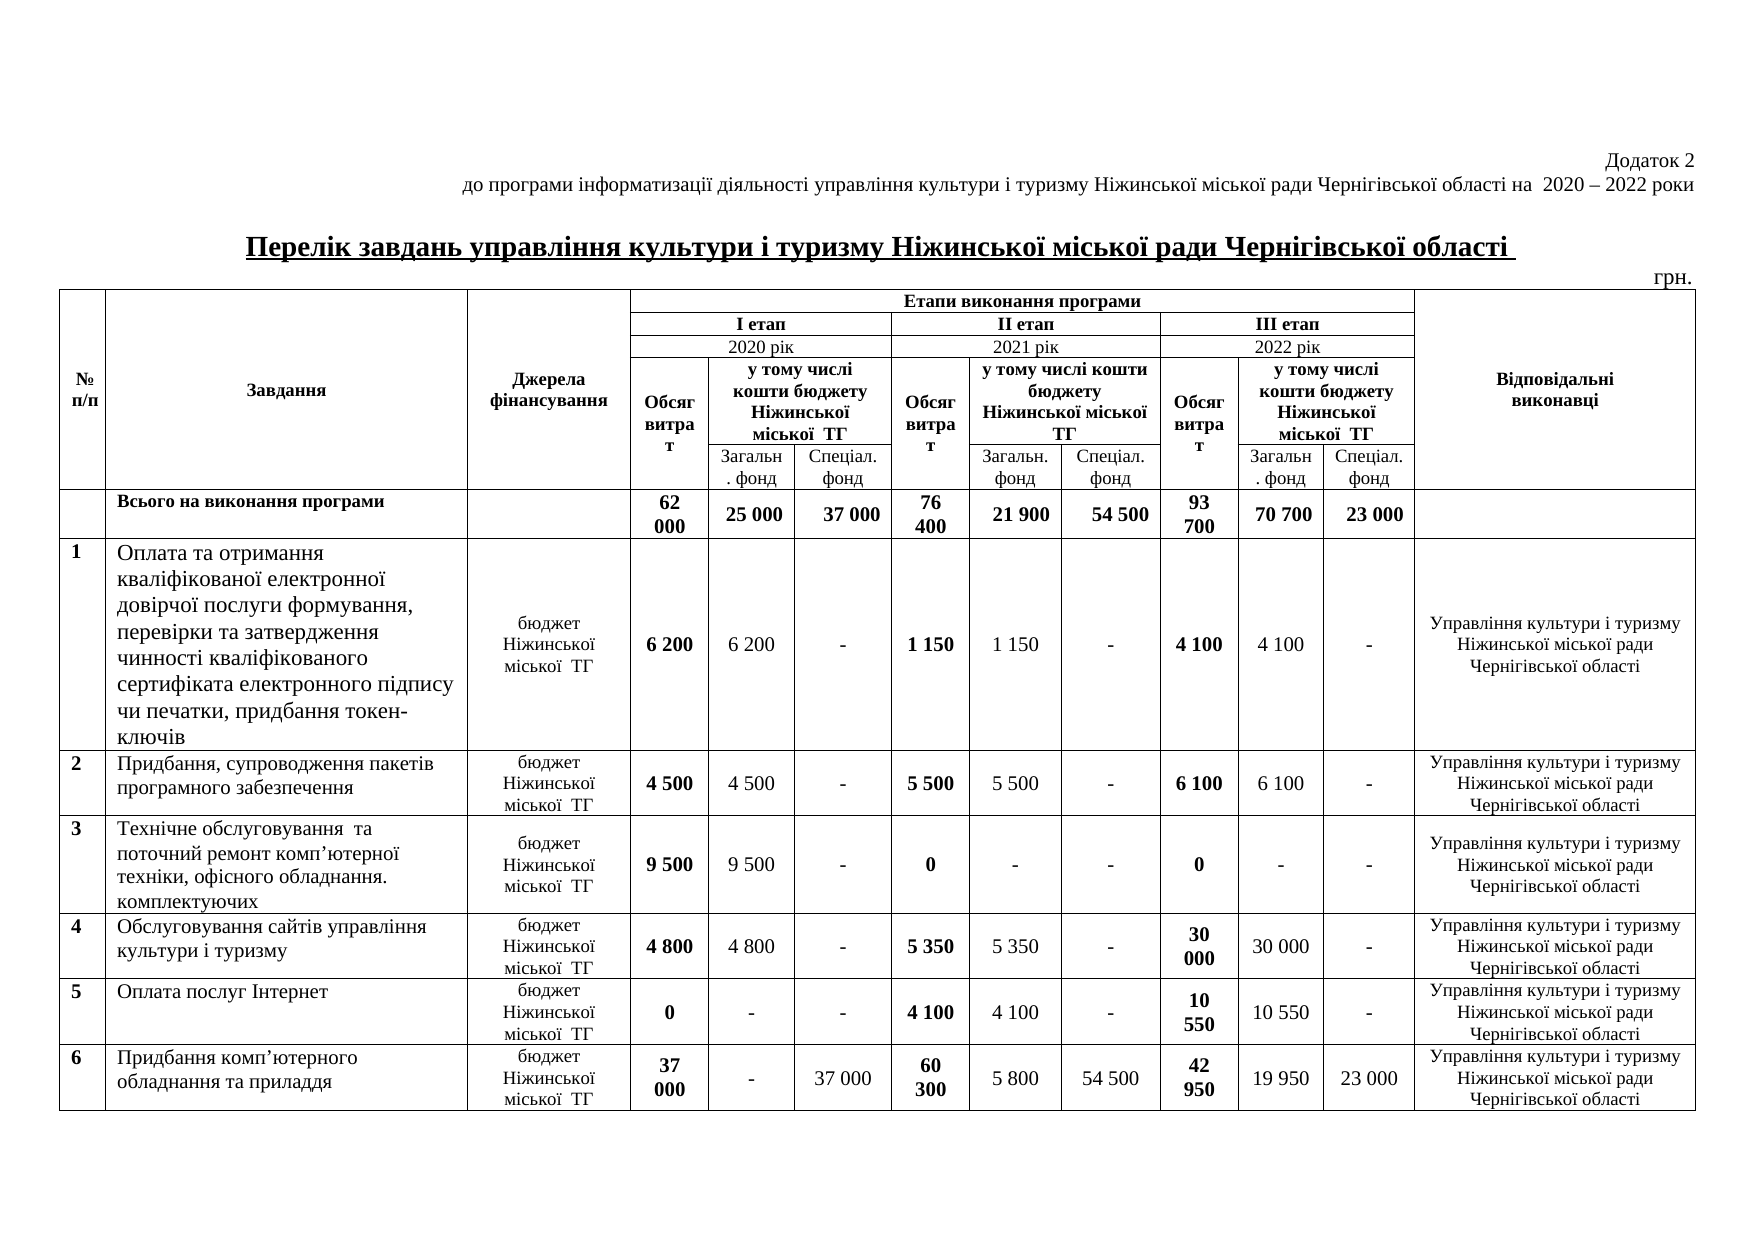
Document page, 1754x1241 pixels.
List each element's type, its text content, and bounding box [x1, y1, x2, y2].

table_cell Технічне обслуговування та поточний ремонт комп’ютерної техніки, офісного обладнання. комплектуючих [106, 816, 467, 913]
table_cell 23 000 [1324, 1045, 1414, 1110]
table_cell - [795, 914, 891, 978]
table_cell ІІ етап [892, 313, 1160, 334]
table_cell - [795, 751, 891, 815]
table_cell Оплата та отримання кваліфікованої електронної довірчої послуги формування, перевірки та затвердження чинності кваліфікованого сертифіката електронного підпису чи печатки, придбання токен-ключів [106, 539, 467, 749]
table_cell - [709, 979, 794, 1044]
table_cell Придбання, супроводження пакетів програмного забезпечення [106, 751, 467, 815]
table_cell бюджет Ніжинської міської ТГ [468, 816, 630, 913]
table_cell [468, 490, 630, 538]
table_header № п/п [60, 290, 105, 488]
table_cell бюджет Ніжинської міської ТГ [468, 979, 630, 1044]
table_cell 5 350 [970, 914, 1061, 978]
table_cell 6 200 [631, 539, 708, 749]
table_cell 0 [892, 816, 969, 913]
table_cell 4 100 [892, 979, 969, 1044]
table_cell 2022 рік [1161, 336, 1414, 357]
table_cell - [1062, 751, 1160, 815]
table_cell - [1324, 816, 1414, 913]
table_cell 4 100 [1161, 539, 1238, 749]
table_cell 5 [60, 979, 105, 1044]
table_cell 37 000 [631, 1045, 708, 1110]
table_cell Управління культури і туризму Ніжинської міської ради Чернігівської області [1415, 751, 1695, 815]
table_cell Обсяг витрат [1161, 358, 1238, 488]
table_cell [60, 490, 105, 538]
table_cell Управління культури і туризму Ніжинської міської ради Чернігівської області [1415, 979, 1695, 1044]
table_cell [1415, 490, 1695, 538]
table_cell Загальн. фонд [1239, 445, 1323, 488]
table_cell 62 000 [631, 490, 708, 538]
table_cell бюджет Ніжинської міської ТГ [468, 751, 630, 815]
table_cell 4 500 [709, 751, 794, 815]
table_cell 4 800 [709, 914, 794, 978]
table_cell 42 950 [1161, 1045, 1238, 1110]
table_cell 1 150 [892, 539, 969, 749]
table_header Відповідальні виконавці [1415, 290, 1695, 488]
table_cell 37 000 [795, 1045, 891, 1110]
table_cell - [795, 539, 891, 749]
table_cell - [970, 816, 1061, 913]
table_cell 6 100 [1161, 751, 1238, 815]
table_cell 6 [60, 1045, 105, 1110]
table_cell Обсяг витрат [892, 358, 969, 488]
table_cell - [1324, 979, 1414, 1044]
table_cell 4 100 [1239, 539, 1323, 749]
table_cell 30 000 [1161, 914, 1238, 978]
table_cell Управління культури і туризму Ніжинської міської ради Чернігівської області [1415, 539, 1695, 749]
text грн. [59, 263, 1695, 289]
table_cell 10 550 [1239, 979, 1323, 1044]
table_cell Управління культури і туризму Ніжинської міської ради Чернігівської області [1415, 914, 1695, 978]
table_cell 25 000 [709, 490, 794, 538]
table_cell - [1324, 539, 1414, 749]
table_cell ІІІ етап [1161, 313, 1414, 334]
table_cell 2 [60, 751, 105, 815]
table_cell Управління культури і туризму Ніжинської міської ради Чернігівської області [1415, 816, 1695, 913]
table_cell 23 000 [1324, 490, 1414, 538]
table_cell - [1062, 539, 1160, 749]
table_cell Спеціал. фонд [1062, 445, 1160, 488]
table_cell 21 900 [970, 490, 1061, 538]
table_cell - [1062, 979, 1160, 1044]
text до програми інформатизації діяльності управління культури і туризму Ніжинської міської ради Чернігівської області на 2020 – 2022 роки [59, 172, 1695, 196]
table_cell 10 550 [1161, 979, 1238, 1044]
table_cell 4 500 [631, 751, 708, 815]
table_cell - [709, 1045, 794, 1110]
table_cell 5 800 [970, 1045, 1061, 1110]
table_cell 6 100 [1239, 751, 1323, 815]
table_cell - [1062, 914, 1160, 978]
table_cell 4 100 [970, 979, 1061, 1044]
table_cell 19 950 [1239, 1045, 1323, 1110]
table_cell бюджет Ніжинської міської ТГ [468, 1045, 630, 1110]
table_cell 5 500 [970, 751, 1061, 815]
table_cell - [795, 979, 891, 1044]
table_header Завдання [106, 290, 467, 488]
table_cell 5 500 [892, 751, 969, 815]
table_cell Спеціал. фонд [795, 445, 891, 488]
table_cell Обсяг витрат [631, 358, 708, 488]
table_cell 2020 рік [631, 336, 891, 357]
table_cell 0 [631, 979, 708, 1044]
table_header Джерела фінансування [468, 290, 630, 488]
table_cell 6 200 [709, 539, 794, 749]
table_cell Всього на виконання програми [106, 490, 467, 538]
table_cell Оплата послуг Інтернет [106, 979, 467, 1044]
table_cell 4 [60, 914, 105, 978]
table_cell бюджет Ніжинської міської ТГ [468, 914, 630, 978]
table_cell 9 500 [631, 816, 708, 913]
table_cell 5 350 [892, 914, 969, 978]
table_cell Загальн. фонд [709, 445, 794, 488]
table_cell - [795, 816, 891, 913]
table_cell 70 700 [1239, 490, 1323, 538]
table_cell у тому числі кошти бюджету Ніжинської міської ТГ [1239, 358, 1414, 444]
text Додаток 2 [59, 148, 1695, 172]
table_cell - [1062, 816, 1160, 913]
table_cell 54 500 [1062, 490, 1160, 538]
table_cell І етап [631, 313, 891, 334]
table_cell 2021 рік [892, 336, 1160, 357]
table_cell 3 [60, 816, 105, 913]
table_header Етапи виконання програми [631, 290, 1414, 312]
table_cell 93 700 [1161, 490, 1238, 538]
table_cell Спеціал. фонд [1324, 445, 1414, 488]
table_cell 0 [1161, 816, 1238, 913]
table_cell у тому числі кошти бюджету Ніжинської міської ТГ [970, 358, 1160, 444]
table_cell Загальн. фонд [970, 445, 1061, 488]
table_cell у тому числі кошти бюджету Ніжинської міської ТГ [709, 358, 891, 444]
table_cell 37 000 [795, 490, 891, 538]
text Перелік завдань управління культури і туризму Ніжинської міської ради Чернігівської області [59, 229, 1695, 263]
table_cell Обслуговування сайтів управління культури і туризму [106, 914, 467, 978]
table_cell 4 800 [631, 914, 708, 978]
table_cell 30 000 [1239, 914, 1323, 978]
table_cell 1 150 [970, 539, 1061, 749]
table_cell - [1239, 816, 1323, 913]
table_cell Придбання комп’ютерного обладнання та приладдя [106, 1045, 467, 1110]
table_cell 54 500 [1062, 1045, 1160, 1110]
table_cell 76 400 [892, 490, 969, 538]
table_cell - [1324, 914, 1414, 978]
table_cell 9 500 [709, 816, 794, 913]
table_cell 60 300 [892, 1045, 969, 1110]
table_cell - [1324, 751, 1414, 815]
table_cell 1 [60, 539, 105, 749]
table_cell бюджет Ніжинської міської ТГ [468, 539, 630, 749]
table_cell Управління культури і туризму Ніжинської міської ради Чернігівської області [1415, 1045, 1695, 1110]
